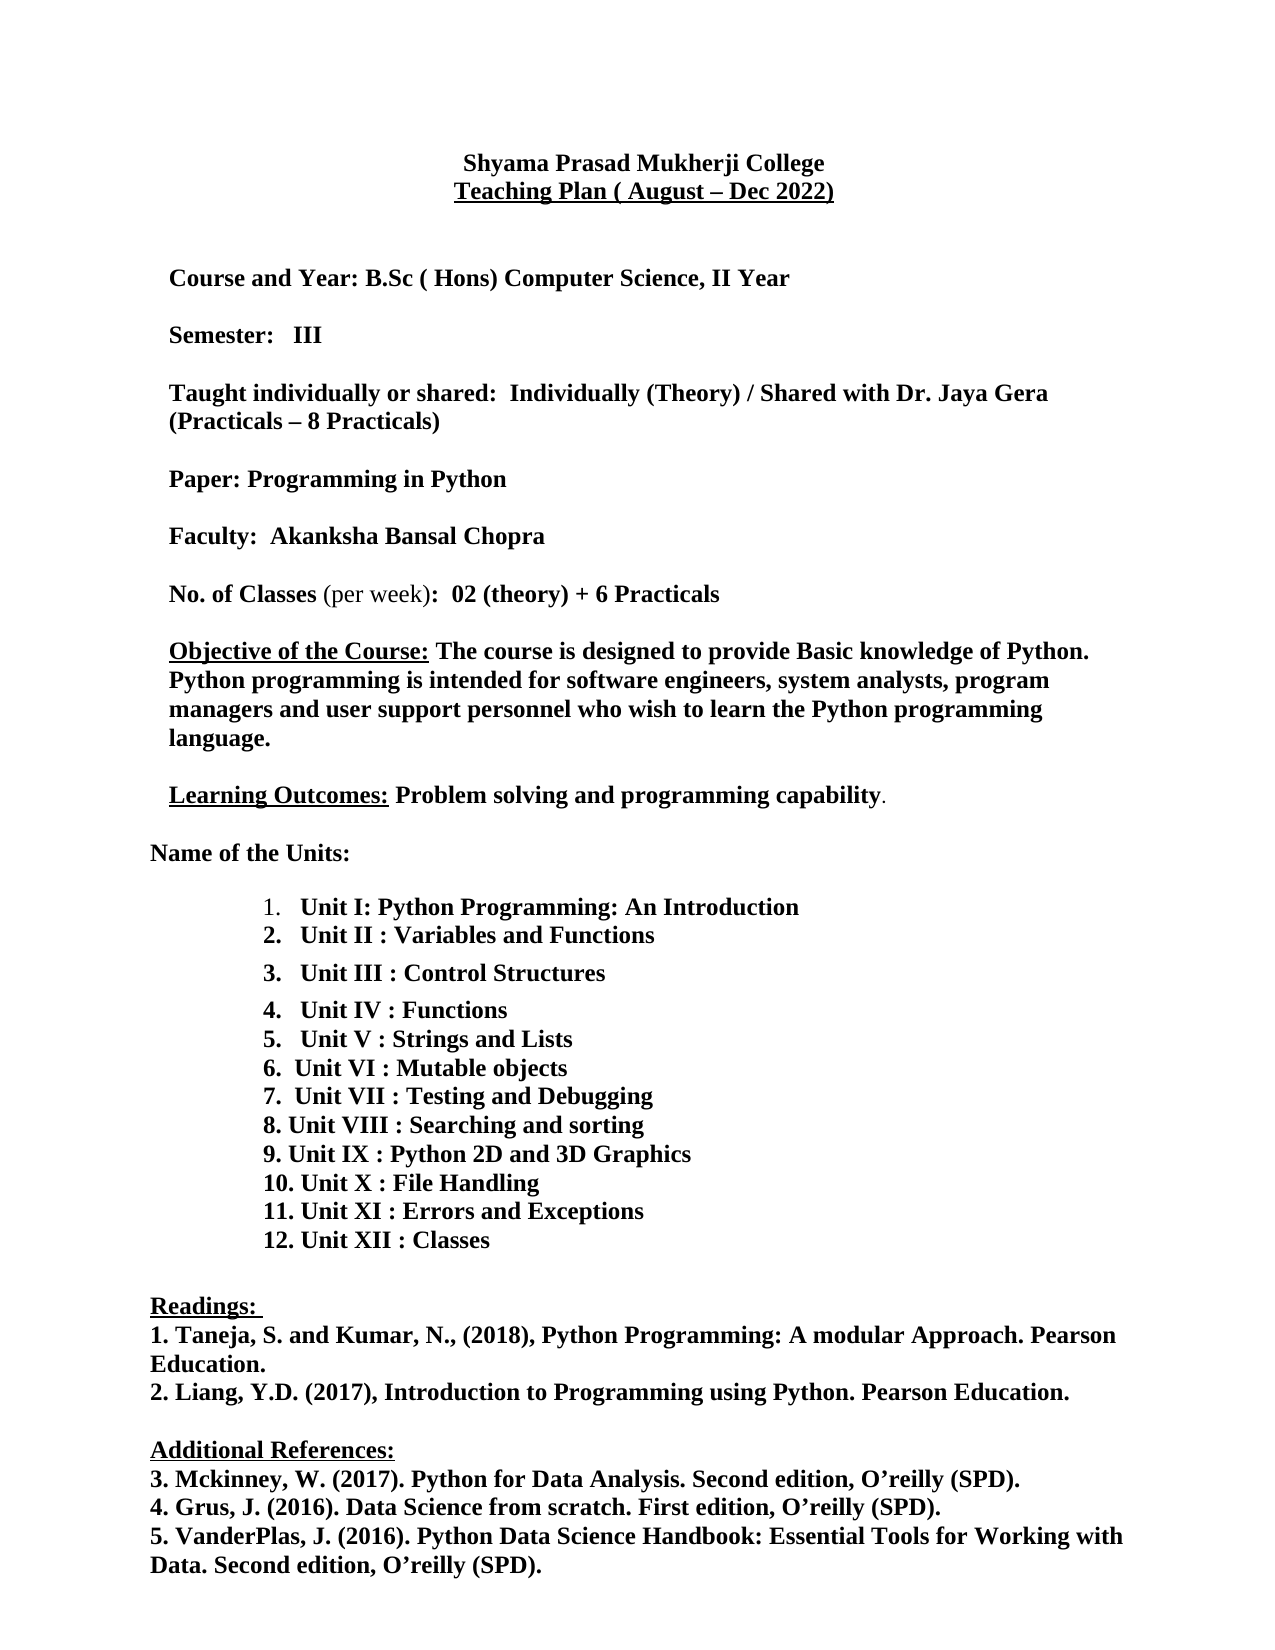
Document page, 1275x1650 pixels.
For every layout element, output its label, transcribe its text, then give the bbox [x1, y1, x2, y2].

text 4. Grus, J. (2016). Data Science from scratch. First edition, O’reilly (SPD). [150, 1492, 1125, 1521]
text 10. Unit X : File Handling [188, 1168, 1125, 1196]
text Additional References: [150, 1435, 1125, 1464]
text Semester: III [169, 320, 1125, 349]
text Paper: Programming in Python [169, 464, 1125, 493]
text 1. Taneja, S. and Kumar, N., (2018), Python Programming: A modular Approach. Pearson Education. [150, 1320, 1125, 1377]
text 5. Unit V : Strings and Lists [188, 1024, 1125, 1053]
text 6. Unit VI : Mutable objects [188, 1053, 1125, 1081]
text Taught individually or shared: Individually (Theory) / Shared with Dr. Jaya Gera (Practicals – 8 Practicals) [169, 378, 1125, 435]
text 5. VanderPlas, J. (2016). Python Data Science Handbook: Essential Tools for Working with Data. Second edition, O’reilly (SPD). [150, 1521, 1125, 1579]
text 3. Unit III : Control Structures [263, 958, 1125, 987]
text 2. Liang, Y.D. (2017), Introduction to Programming using Python. Pearson Education. [150, 1377, 1125, 1406]
text Objective of the Course: The course is designed to provide Basic knowledge of Python. Python programming is intended for software engineers, system analysts, program managers and user support personnel who wish to learn the Python programming language. [169, 636, 1125, 751]
text 11. Unit XI : Errors and Exceptions [188, 1196, 1125, 1225]
list Unit II : Variables and Functions [188, 921, 1125, 949]
text Readings: [150, 1291, 1125, 1320]
text 4. Unit IV : Functions [188, 995, 1125, 1024]
text Name of the Units: [150, 838, 1125, 866]
text 7. Unit VII : Testing and Debugging [188, 1081, 1125, 1110]
text 12. Unit XII : Classes [188, 1225, 1125, 1254]
text Faculty: Akanksha Bansal Chopra [169, 521, 1125, 550]
text 3. Mckinney, W. (2017). Python for Data Analysis. Second edition, O’reilly (SPD). [150, 1464, 1125, 1492]
text Shyama Prasad Mukherji College [150, 148, 1137, 176]
text 9. Unit IX : Python 2D and 3D Graphics [188, 1139, 1125, 1168]
text Course and Year: B.Sc ( Hons) Computer Science, II Year [169, 263, 1125, 291]
text Learning Outcomes: Problem solving and programming capability. [169, 780, 1125, 809]
text 8. Unit VIII : Searching and sorting [188, 1110, 1125, 1139]
text No. of Classes (per week): 02 (theory) + 6 Practicals [169, 579, 1125, 608]
text Teaching Plan ( August – Dec 2022) [150, 176, 1137, 205]
list Unit I: Python Programming: An Introduction [225, 892, 1125, 921]
